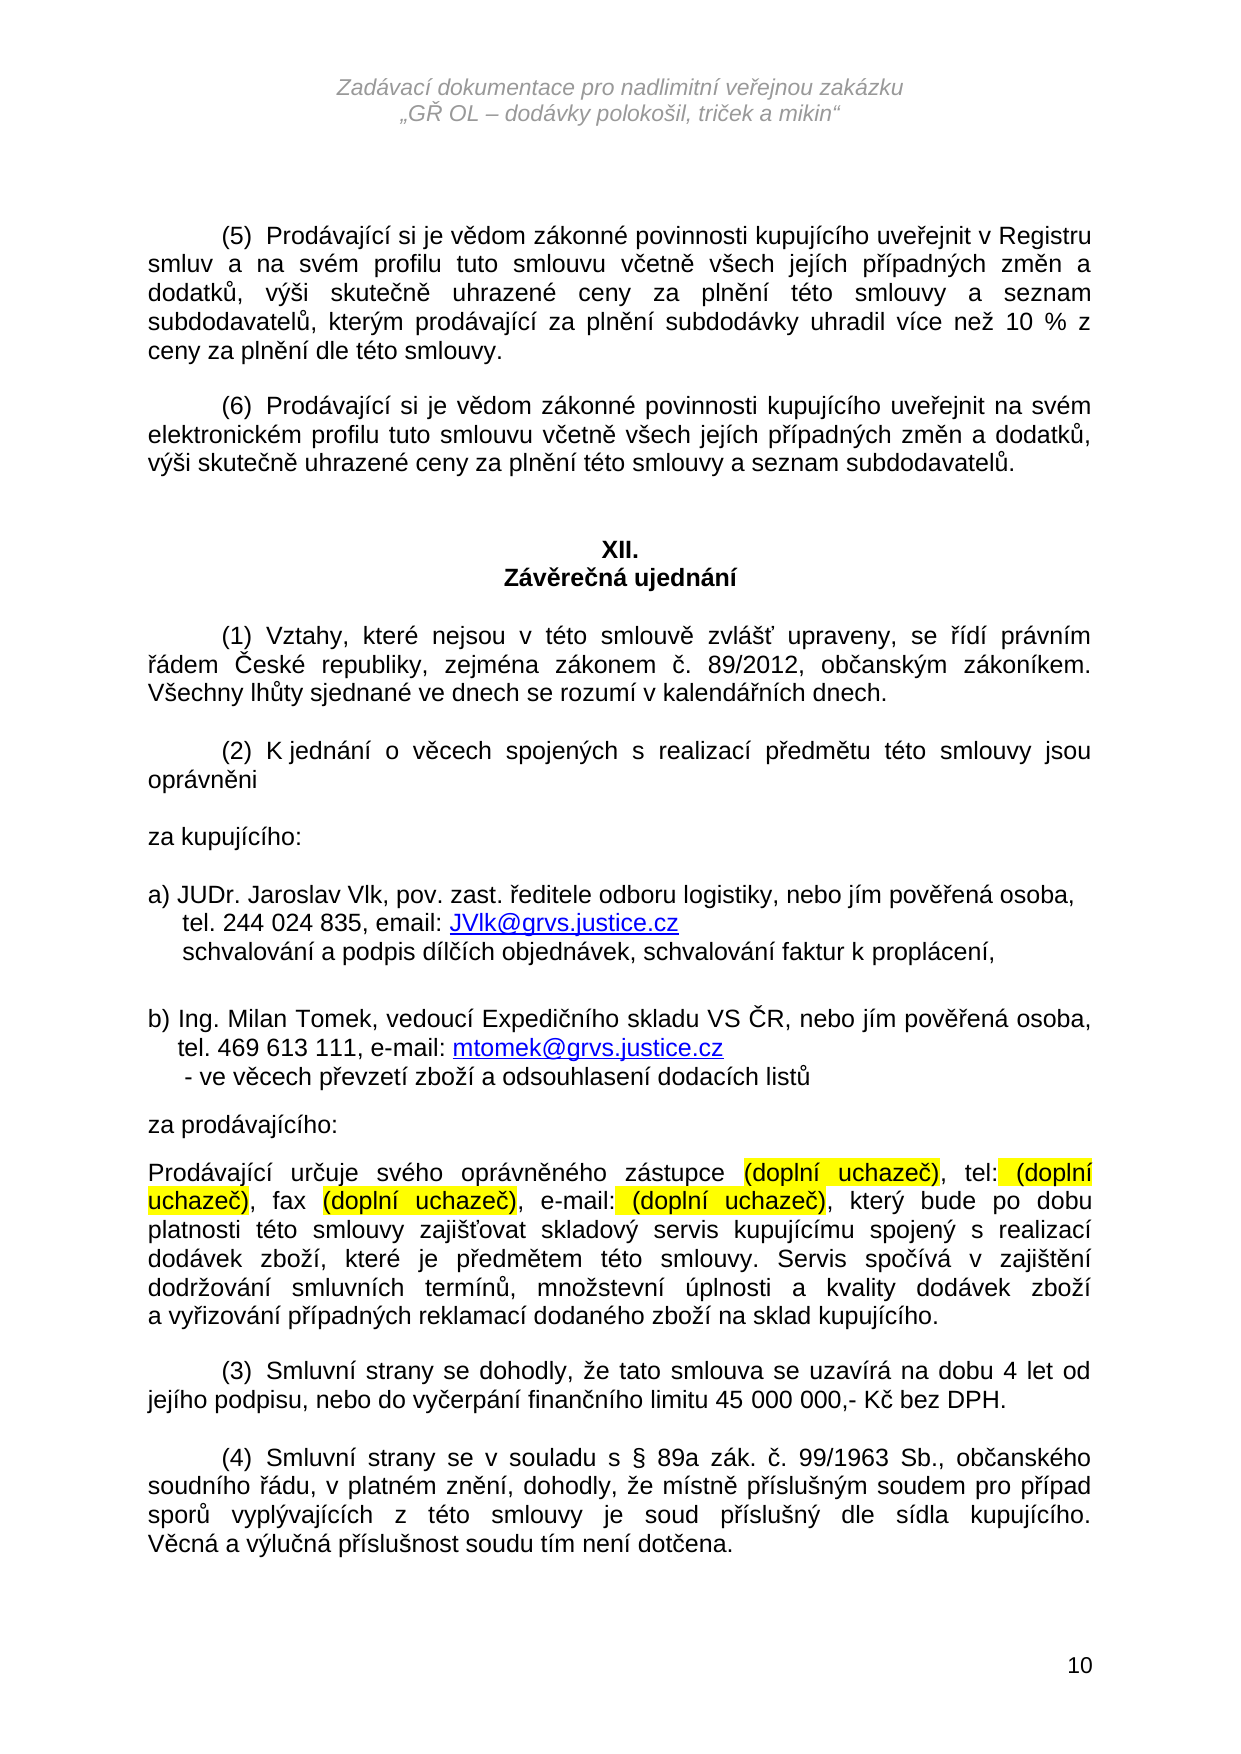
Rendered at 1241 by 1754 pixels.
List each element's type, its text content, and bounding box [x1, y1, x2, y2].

list Prodávající si je vědom zákonné povinnosti kupujícího uveřejnit na svém elektronickém profilu tuto smlouvu včetně všech jejích případných změn a dodatků, výši skutečně uhrazené ceny za plnění této smlouvy a seznam subdodavatelů. [148, 391, 1093, 477]
text XII. [148, 534, 1093, 563]
text za kupujícího: [148, 822, 1093, 851]
text schvalování a podpis dílčích objednávek, schvalování faktur k proplácení, [148, 937, 1093, 966]
list Smluvní strany se v souladu s § 89a zák. č. 99/1963 Sb., občanského soudního řádu, v platném znění, dohodly, že místně příslušným soudem pro případ sporů vyplývajících z této smlouvy je soud příslušný dle sídla kupujícího. Věcná a výlučná příslušnost soudu tím není dotčena. [148, 1443, 1093, 1558]
text b) Ing. Milan Tomek, vedoucí Expedičního skladu VS ČR, nebo jím pověřená osoba, tel. 469 613 111, e-mail: mtomek@grvs.justice.cz [148, 1004, 1093, 1062]
text za prodávajícího: [148, 1109, 1093, 1138]
text a) JUDr. Jaroslav Vlk, pov. zast. ředitele odboru logistiky, nebo jím pověřená osoba, [148, 879, 1093, 908]
text tel. 244 024 835, email: JVlk@grvs.justice.cz [148, 908, 1093, 937]
list Prodávající si je vědom zákonné povinnosti kupujícího uveřejnit v Registru smluv a na svém profilu tuto smlouvu včetně všech jejích případných změn a dodatků, výši skutečně uhrazené ceny za plnění této smlouvy a seznam subdodavatelů, kterým prodávající za plnění subdodávky uhradil více než 10 % z ceny za plnění dle této smlouvy. [148, 221, 1093, 364]
list Smluvní strany se dohodly, že tato smlouva se uzavírá na dobu 4 let od jejího podpisu, nebo do vyčerpání finančního limitu 45 000 000,- Kč bez DPH. [148, 1356, 1093, 1414]
text - ve věcech převzetí zboží a odsouhlasení dodacích listů [177, 1062, 1093, 1090]
list Vztahy, které nejsou v této smlouvě zvlášť upraveny, se řídí právním řádem České republiky, zejména zákonem č. 89/2012, občanským zákoníkem. Všechny lhůty sjednané ve dnech se rozumí v kalendářních dnech. [148, 621, 1093, 707]
list K jednání o věcech spojených s realizací předmětu této smlouvy jsou oprávněni [148, 736, 1093, 793]
text Prodávající určuje svého oprávněného zástupce (doplní uchazeč), tel: (doplní uchazeč), fax (doplní uchazeč), e-mail: (doplní uchazeč), který bude po dobu platnosti této smlouvy zajišťovat skladový servis kupujícímu spojený s realizací dodávek zboží, které je předmětem této smlouvy. Servis spočívá v zajištění dodržování smluvních termínů, množstevní úplnosti a kvality dodávek zboží a vyřizování případných reklamací dodaného zboží na sklad kupujícího. [148, 1157, 1093, 1330]
text Závěrečná ujednání [148, 563, 1093, 592]
